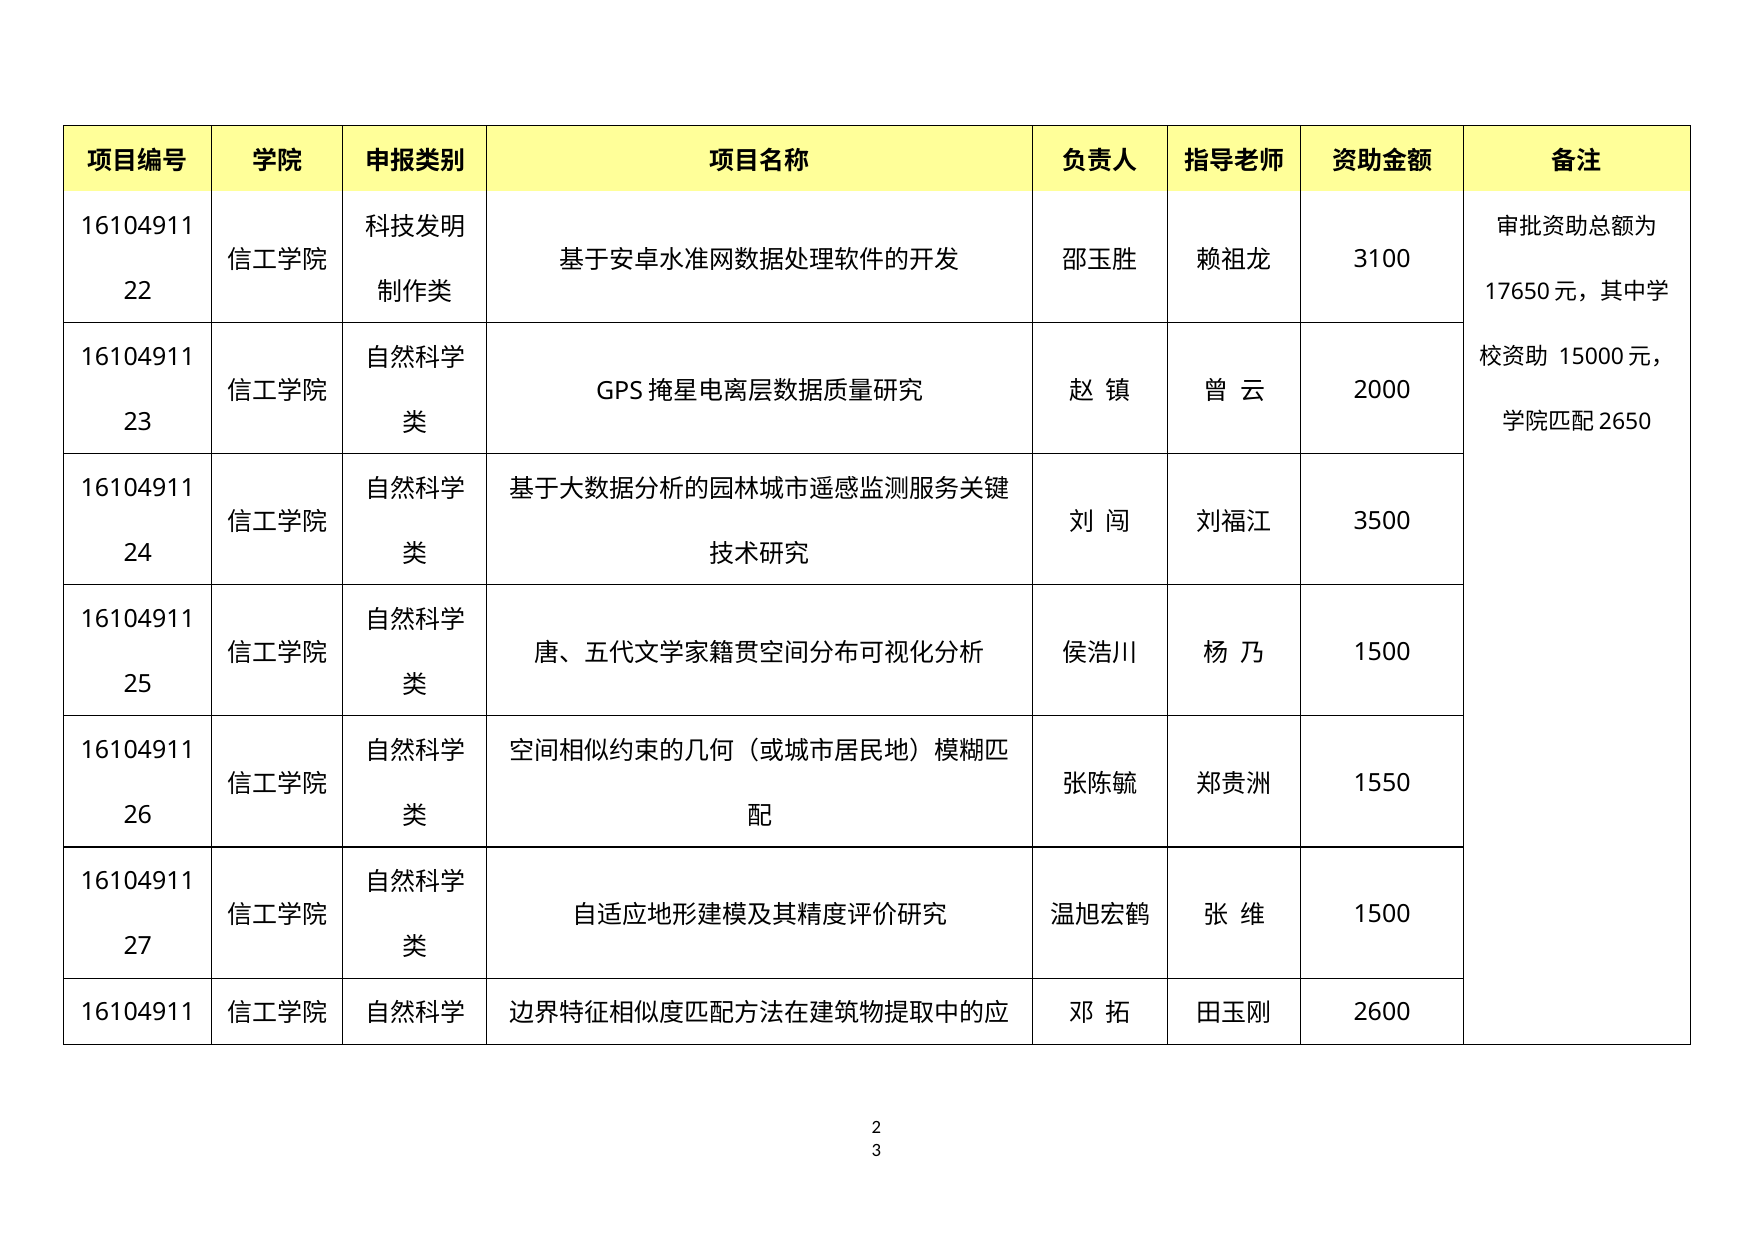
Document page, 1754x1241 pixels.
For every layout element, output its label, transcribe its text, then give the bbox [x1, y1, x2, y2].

table_cell 2600 [1301, 979, 1463, 1043]
table_cell 杨 乃 [1168, 585, 1300, 715]
table_cell 田玉刚 [1168, 979, 1300, 1043]
table_cell 1610491127 [64, 848, 211, 977]
table_cell 1550 [1301, 716, 1463, 846]
table_cell 张 维 [1168, 848, 1300, 977]
table_cell 自然科学类 [343, 454, 486, 584]
table_cell 1610491126 [64, 716, 211, 846]
table_cell 侯浩川 [1033, 585, 1167, 715]
table_cell 赵 镇 [1033, 323, 1167, 453]
table_cell 自然科学类 [343, 716, 486, 846]
table_cell 郑贵洲 [1168, 716, 1300, 846]
table_cell 张陈毓 [1033, 716, 1167, 846]
table_cell 1500 [1301, 848, 1463, 977]
table_header 申报类别 [343, 126, 486, 191]
table_cell 3500 [1301, 454, 1463, 584]
table_cell 1610491124 [64, 454, 211, 584]
table_cell 刘福江 [1168, 454, 1300, 584]
table_header 负责人 [1033, 126, 1167, 191]
table_cell 1500 [1301, 585, 1463, 715]
table_cell 审批资助总额为17650元，其中学校资助 15000元，学院匹配2650 [1464, 191, 1690, 1043]
table_header 项目编号 [64, 126, 211, 191]
table_header 学院 [212, 126, 342, 191]
table_cell 科技发明制作类 [343, 191, 486, 322]
table_header 备注 [1464, 126, 1690, 191]
table_cell 信工学院 [212, 716, 342, 846]
table_cell 自然科学类 [343, 585, 486, 715]
table_cell 1610491122 [64, 191, 211, 322]
table_cell 1610491125 [64, 585, 211, 715]
table_cell 邓 拓 [1033, 979, 1167, 1043]
table_cell 温旭宏鹤 [1033, 848, 1167, 977]
table_cell 信工学院 [212, 323, 342, 453]
table_header 指导老师 [1168, 126, 1300, 191]
table_header 项目名称 [487, 126, 1032, 191]
table_cell 基于大数据分析的园林城市遥感监测服务关键技术研究 [487, 454, 1032, 584]
table_cell 边界特征相似度匹配方法在建筑物提取中的应用 [487, 979, 1032, 1043]
table_cell 空间相似约束的几何（或城市居民地）模糊匹配 [487, 716, 1032, 846]
table_cell 自适应地形建模及其精度评价研究 [487, 848, 1032, 977]
table_cell 信工学院 [212, 979, 342, 1043]
table_cell 信工学院 [212, 585, 342, 715]
table_cell 自然科学类 [343, 848, 486, 977]
table_cell 唐、五代文学家籍贯空间分布可视化分析 [487, 585, 1032, 715]
table_cell 邵玉胜 [1033, 191, 1167, 322]
table_cell GPS掩星电离层数据质量研究 [487, 323, 1032, 453]
table_cell 1610491123 [64, 323, 211, 453]
table_cell 1610491128 [64, 979, 211, 1043]
table_cell 自然科学类 [343, 979, 486, 1043]
table_cell 赖祖龙 [1168, 191, 1300, 322]
table_cell 信工学院 [212, 454, 342, 584]
table_cell 信工学院 [212, 191, 342, 322]
table_cell 信工学院 [212, 848, 342, 977]
table_cell 2000 [1301, 323, 1463, 453]
table_cell 曾 云 [1168, 323, 1300, 453]
table_header 资助金额 [1301, 126, 1463, 191]
table_cell 刘 闯 [1033, 454, 1167, 584]
table_cell 3100 [1301, 191, 1463, 322]
table_cell 基于安卓水准网数据处理软件的开发 [487, 191, 1032, 322]
table_cell 自然科学类 [343, 323, 486, 453]
